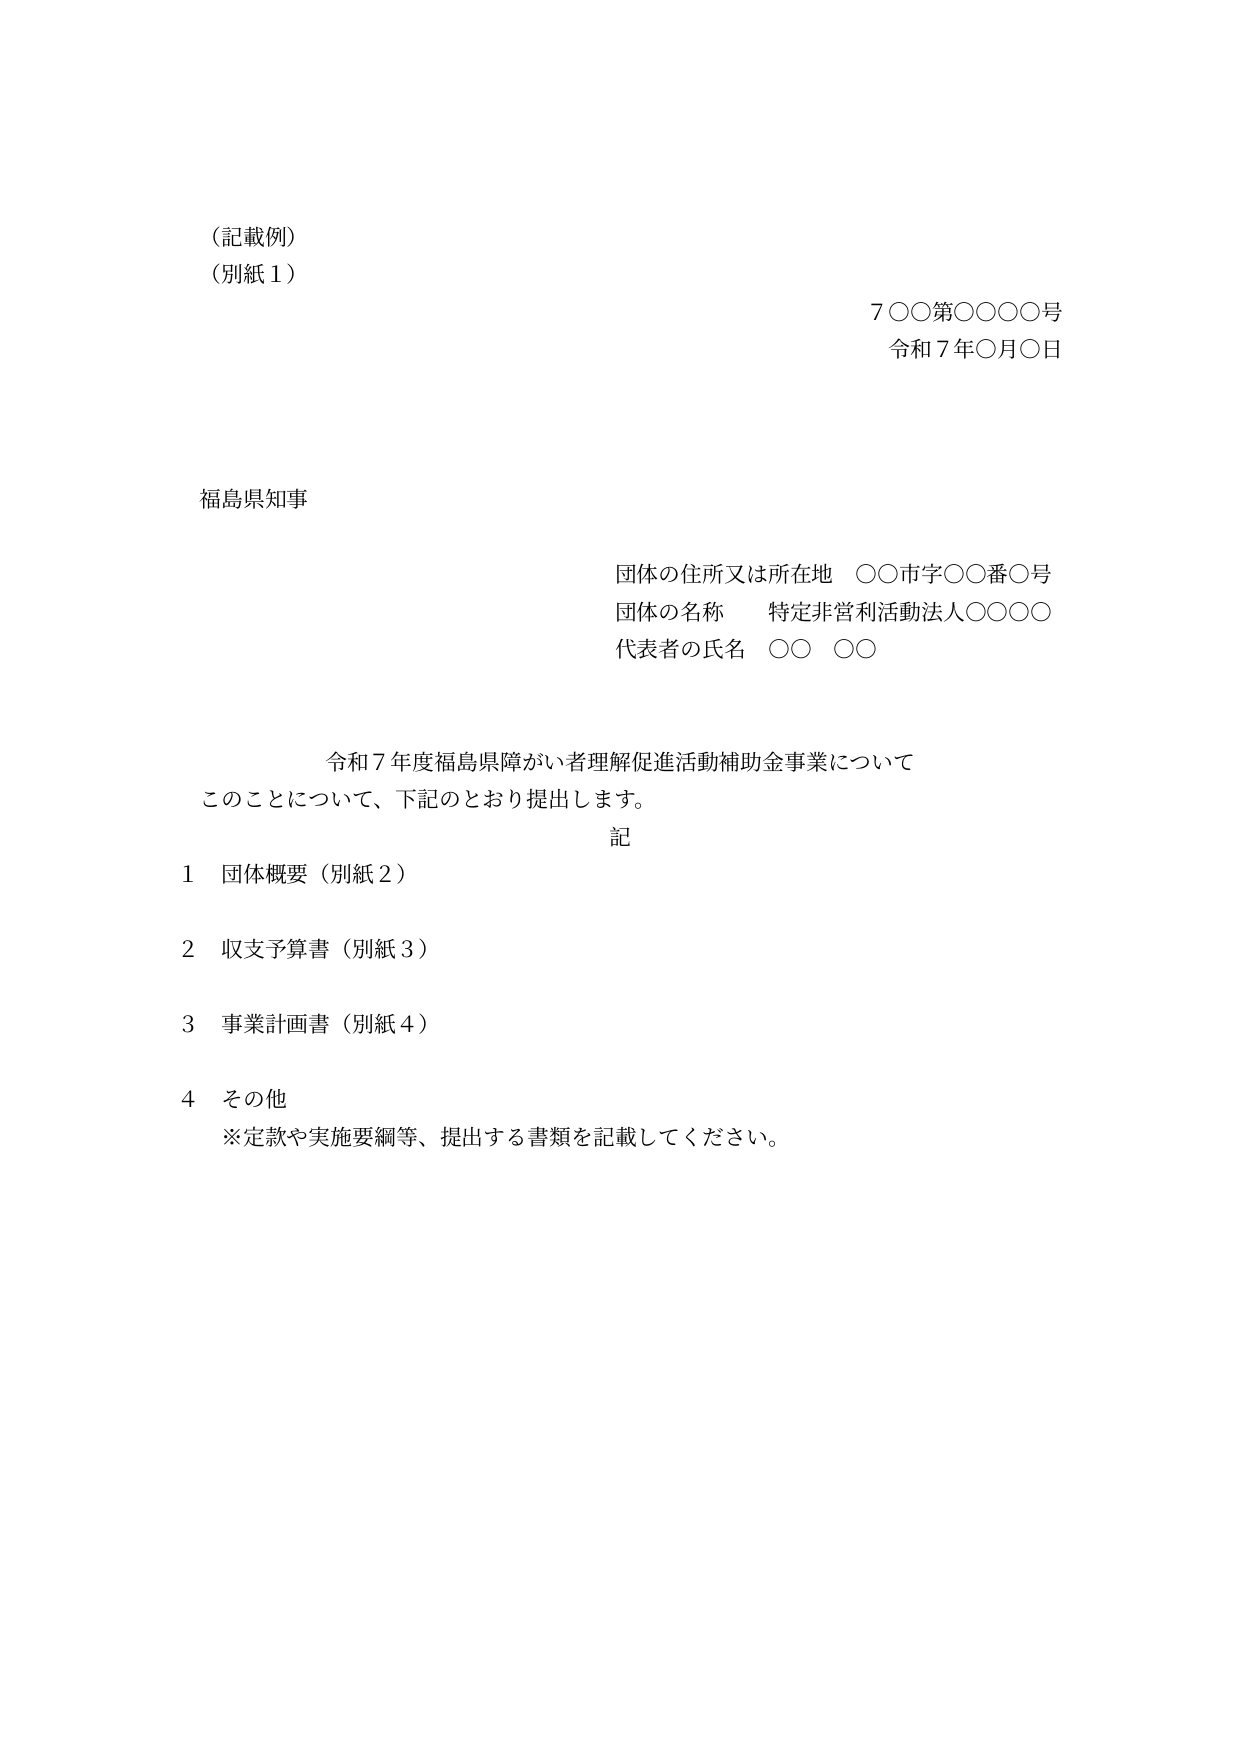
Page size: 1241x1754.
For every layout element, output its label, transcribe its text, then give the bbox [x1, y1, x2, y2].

text 団体の住所又は所在地 ○○市字○○番○号 [177, 554, 1063, 592]
text ７○○第○○○○号 [177, 292, 1063, 329]
text このことについて、下記のとおり提出します。 [177, 779, 1063, 817]
text （別紙１） [177, 254, 1063, 292]
text ２ 収支予算書（別紙３） [177, 929, 1063, 967]
text ※定款や実施要綱等、提出する書類を記載してください。 [177, 1117, 1063, 1154]
text 令和７年○月○日 [177, 329, 1063, 367]
text 福島県知事 [177, 479, 1063, 517]
text １ 団体概要（別紙２） [177, 854, 1063, 892]
text 代表者の氏名 ○○ ○○ [177, 629, 1063, 667]
text ３ 事業計画書（別紙４） [177, 1004, 1063, 1042]
text 記 [177, 817, 1063, 854]
text ４ その他 [177, 1079, 1063, 1117]
text 令和７年度福島県障がい者理解促進活動補助金事業について [177, 742, 1063, 779]
text 団体の名称 特定非営利活動法人○○○○ [177, 592, 1063, 629]
text （記載例） [177, 217, 1063, 254]
